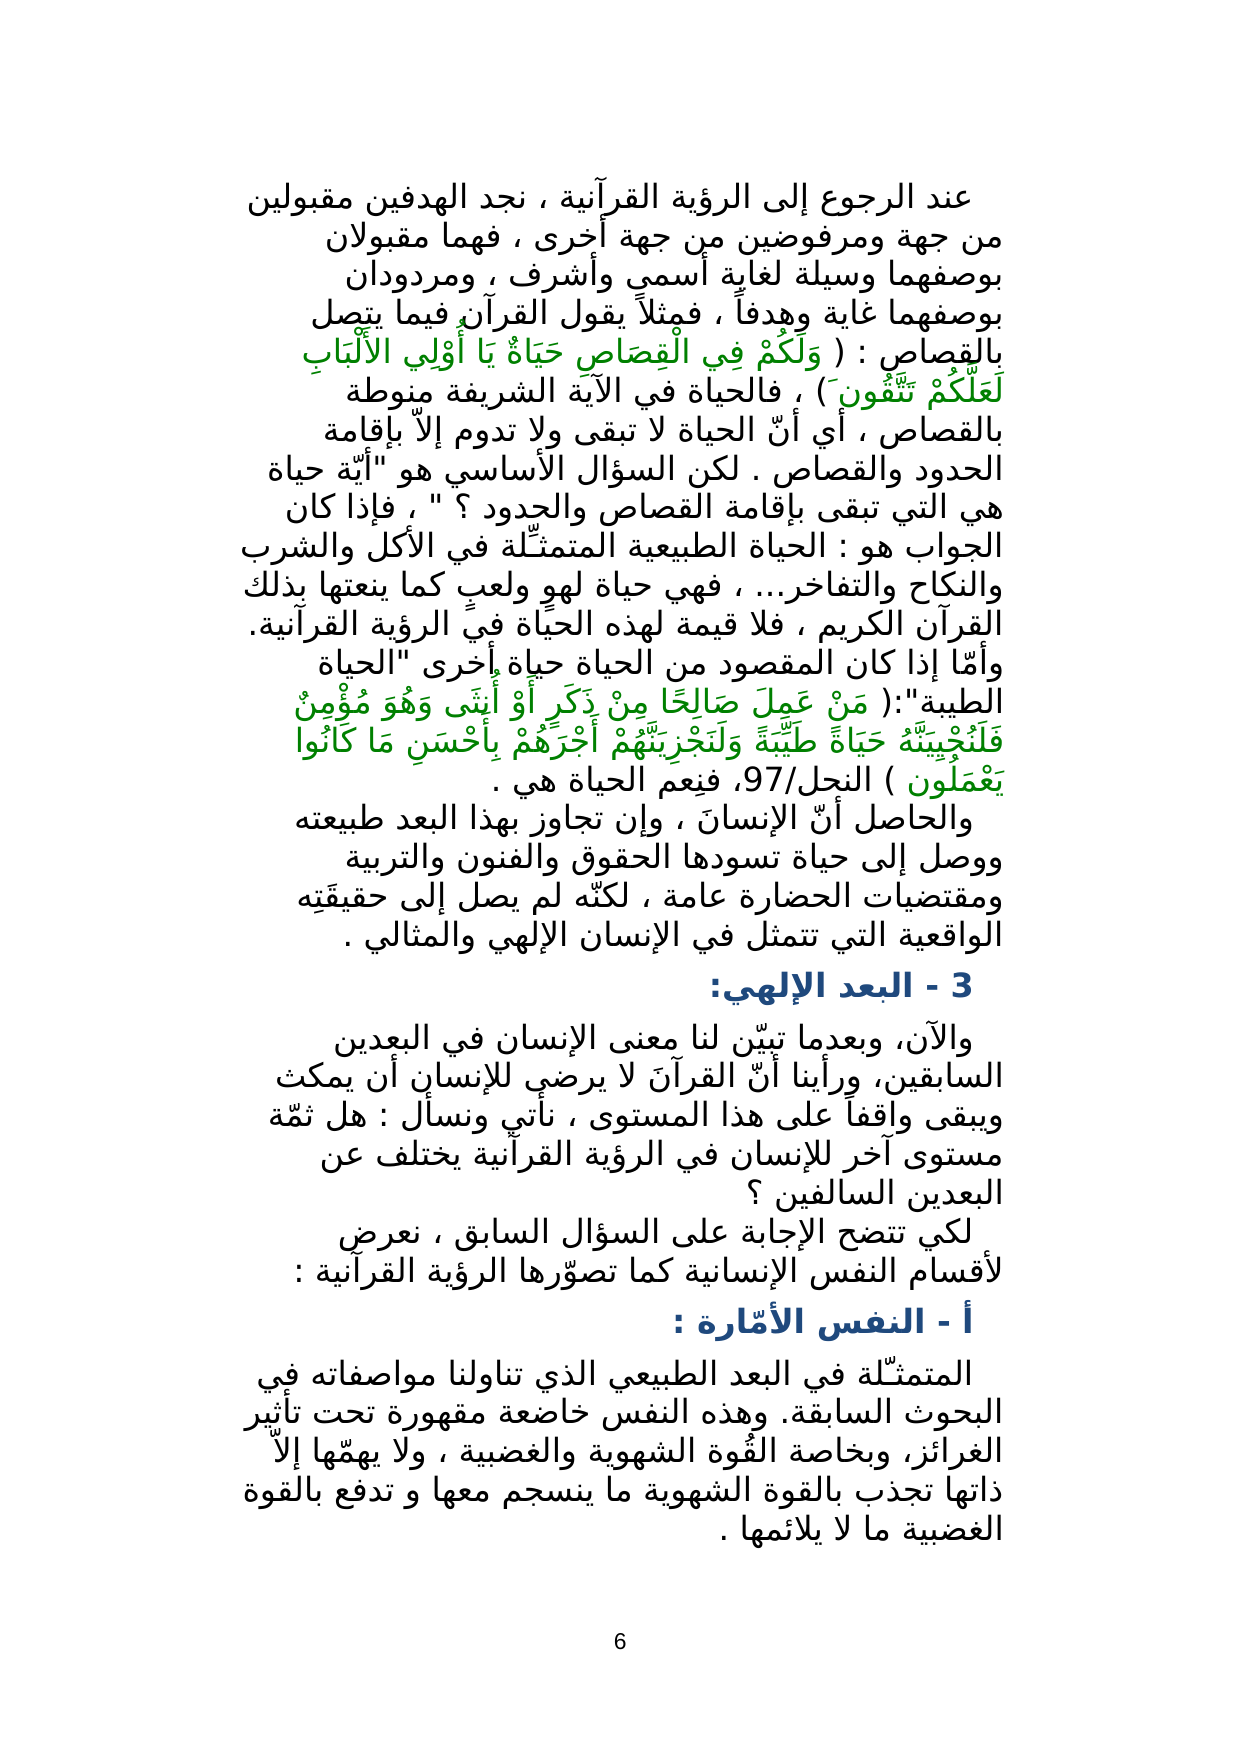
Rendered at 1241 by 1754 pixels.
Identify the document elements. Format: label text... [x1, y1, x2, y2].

text عند الرجوع إلى الرؤية القرآنية ، نجد الهدفين مقبولين من جهة ومرفوضين من جهة أخرى ، فهما مقبولان بوصفهما وسيلة لغاية أسمى وأشرف ، ومردودان بوصفهما غاية وهدفاً ، فمثلاً يقول القرآن فيما يتصل بالقصاص : ( وَلَكُمْ فِي الْقِصَاصِ حَيَاةٌ يَا أُوْلِي الأَلْبَابِ لَعَلَّكُمْ تَتَّقُون َ) ، فالحياة في الآية الشريفة منوطة بالقصاص ، أي أنّ الحياة لا تبقى ولا تدوم إلاّ بإقامة الحدود والقصاص . لكن السؤال الأساسي هو "أيّة حياة هي التي تبقى بإقامة القصاص والحدود ؟ " ، فإذا كان الجواب هو : الحياة الطبيعية المتمثـِّلة في الأكل والشرب والنكاح والتفاخر... ، فهي حياة لهوٍ ولعبٍ كما ينعتها بذلك القرآن الكريم ، فلا قيمة لهذه الحياة في الرؤية القرآنية. وأمّا إذا كان المقصود من الحياة حياة أخرى "الحياة الطيبة":( مَنْ عَمِلَ صَالِحًا مِنْ ذَكَرٍ أَوْ أُنثَى وَهُوَ مُؤْمِنٌ فَلَنُحْيِيَنَّهُ حَيَاةً طَيِّبَةً وَلَنَجْزِيَنَّهُمْ أَجْرَهُمْ بِأَحْسَنِ مَا كَانُوا يَعْمَلُون ) النحل/97، فنِعم الحياة هي . [236, 177, 1004, 799]
text المتمثـّلة في البعد الطبيعي الذي تناولنا مواصفاته في البحوث السابقة. وهذه النفس خاضعة مقهورة تحت تأثير الغرائز، وبخاصة القُوة الشهوية والغضبية ، ولا يهمّها إلاّ ذاتها تجذب بالقوة الشهوية ما ينسجم معها و تدفع بالقوة الغضبية ما لا يلائمها . [236, 1354, 1004, 1548]
text والحاصل أنّ الإنسانَ ، وإن تجاوز بهذا البعد طبيعته ووصل إلى حياة تسودها الحقوق والفنون والتربية ومقتضيات الحضارة عامة ، لكنّه لم يصل إلى حقيقَتِه الواقعية التي تتمثل في الإنسان الإلهي والمثالي . [236, 799, 1004, 954]
text والآن، وبعدما تبيّن لنا معنى الإنسان في البعدين السابقين، ورأينا أنّ القرآنَ لا يرضى للإنسان أن يمكث ويبقى واقفاً على هذا المستوى ، نأتي ونسأل : هل ثمّة مستوى آخر للإنسان في الرؤية القرآنية يختلف عن البعدين السالفين ؟ [236, 1018, 1004, 1212]
text لكي تتضح الإجابة على السؤال السابق ، نعرض لأقسام النفس الإنسانية كما تصوّرها الرؤية القرآنية : [236, 1212, 1004, 1290]
subtitle 3 - البعد الإلهي: [236, 967, 1004, 1006]
subtitle أ - النفس الأمّارة : [236, 1303, 1004, 1341]
